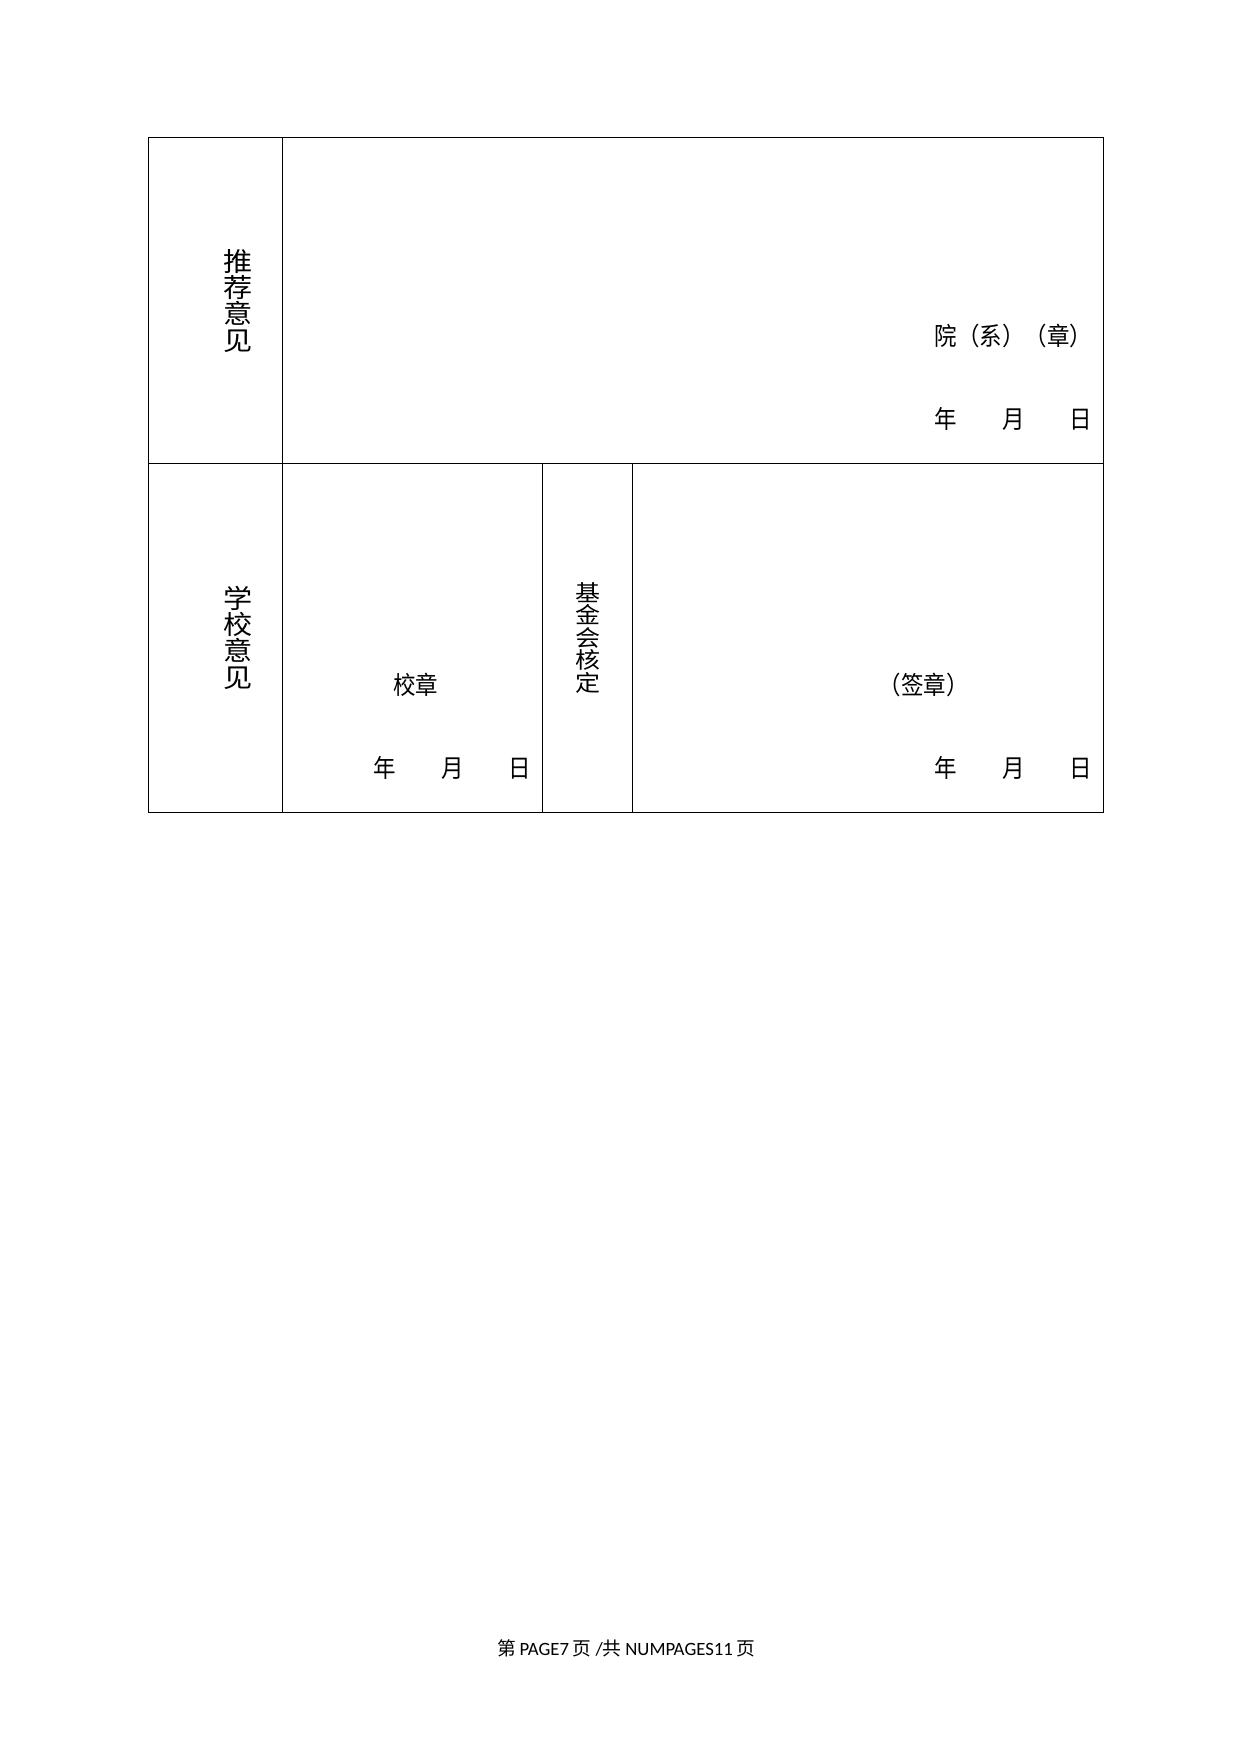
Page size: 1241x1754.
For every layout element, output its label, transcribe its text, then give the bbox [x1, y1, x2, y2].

table_cell 推荐意见 [149, 138, 282, 462]
table_cell （签章） 年 月 日 [633, 464, 1103, 812]
table_cell 院（系）（章） 年 月 日 [283, 138, 1103, 462]
table_cell 校章 年 月 日 [283, 464, 542, 812]
table_cell 学校意见 [149, 464, 282, 812]
table_cell 基金会核定 [543, 464, 632, 812]
